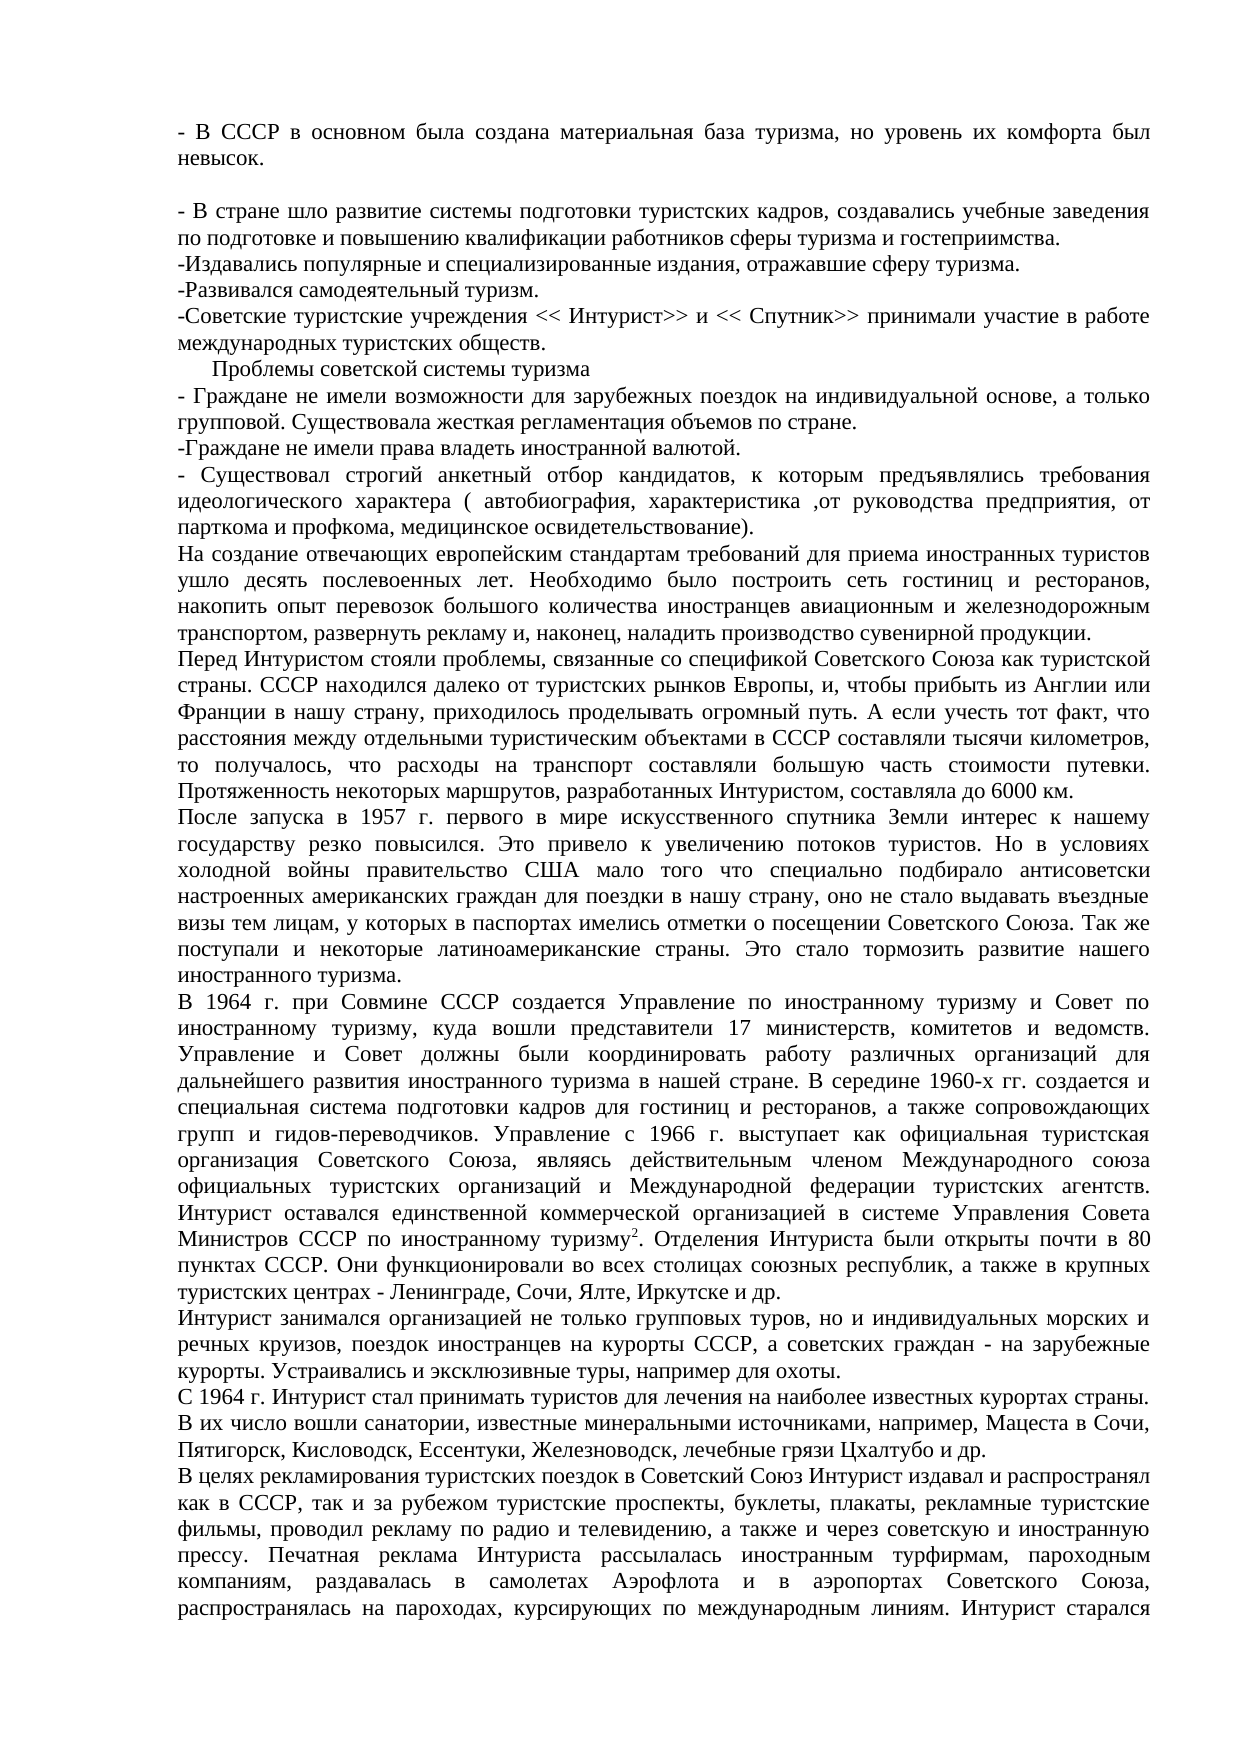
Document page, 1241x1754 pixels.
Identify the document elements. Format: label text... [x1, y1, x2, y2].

text -Граждане не имели права владеть иностранной валютой. [177, 434, 1152, 461]
text Перед Интуристом стояли проблемы, связанные со спецификой Советского Союза как туристской страны. СССР находился далеко от туристских рынков Европы, и, чтобы прибыть из Англии или Франции в нашу страну, приходилось проделывать огромный путь. А если учесть тот факт, что расстояния между отдельными туристическим объектами в СССР составляли тысячи километров, то получалось, что расходы на транспорт составляли большую часть стоимости путевки. Протяженность некоторых маршрутов, разработанных Интуристом, составляла до 6000 км. [177, 645, 1152, 803]
text -Развивался самодеятельный туризм. [177, 276, 1152, 303]
text -Издавались популярные и специализированные издания, отражавшие сферу туризма. [177, 250, 1152, 276]
text - Существовал строгий анкетный отбор кандидатов, к которым предъявлялись требования идеологического характера ( автобиография, характеристика ,от руководства предприятия, от парткома и профкома, медицинское освидетельствование). [177, 461, 1152, 540]
text На создание отвечающих европейским стандартам требований для приема иностранных туристов ушло десять послевоенных лет. Необходимо было построить сеть гостиниц и ресторанов, накопить опыт перевозок большого количества иностранцев авиационным и железнодорожным транспортом, развернуть рекламу и, наконец, наладить производство сувенирной продукции. [177, 540, 1152, 645]
text - В стране шло развитие системы подготовки туристских кадров, создавались учебные заведения по подготовке и повышению квалификации работников сферы туризма и гостеприимства. [177, 197, 1152, 250]
text Интурист занимался организацией не только групповых туров, но и индивидуальных морских и речных круизов, поездок иностранцев на курорты СССР, а советских граждан - на зарубежные курорты. Устраивались и эксклюзивные туры, например для охоты. [177, 1304, 1152, 1383]
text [177, 1462, 1152, 1620]
text - Граждане не имели возможности для зарубежных поездок на индивидуальной основе, а только групповой. Существовала жесткая регламентация объемов по стране. [177, 382, 1152, 434]
text Проблемы советской системы туризма [177, 355, 1152, 382]
text -Советские туристские учреждения << Интурист>> и << Спутник>> принимали участие в работе международных туристских обществ. [177, 303, 1152, 355]
text В 1964 г. при Совмине СССР создается Управление по иностранному туризму и Совет по иностранному туризму, куда вошли представители 17 министерств, комитетов и ведомств. Управление и Совет должны были координировать работу различных организаций для дальнейшего развития иностранного туризма в нашей стране. В середине 1960-х гг. создается и специальная система подготовки кадров для гостиниц и ресторанов, а также сопровождающих групп и гидов-переводчиков. Управление с 1966 г. выступает как официальная туристская организация Советского Союза, являясь действительным членом Международного союза официальных туристских организаций и Международной федерации туристских агентств. Интурист оставался единственной коммерческой организацией в системе Управления Совета Министров СССР по иностранному туризму2. Отделения Интуриста были открыты почти в 80 пунктах СССР. Они функционировали во всех столицах союзных республик, а также в крупных туристских центрах - Ленинграде, Сочи, Ялте, Иркутске и др. [177, 988, 1152, 1304]
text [177, 118, 1152, 171]
text После запуска в 1957 г. первого в мире искусственного спутника Земли интерес к нашему государству резко повысился. Это привело к увеличению потоков туристов. Но в условиях холодной войны правительство США мало того что специально подбирало антисоветски настроенных американских граждан для поездки в нашу страну, оно не стало выдавать въездные визы тем лицам, у которых в паспортах имелись отметки о посещении Советского Союза. Так же поступали и некоторые латиноамериканские страны. Это стало тормозить развитие нашего иностранного туризма. [177, 803, 1152, 988]
text С 1964 г. Интурист стал принимать туристов для лечения на наиболее известных курортах страны. В их число вошли санатории, известные минеральными источниками, например, Мацеста в Сочи, Пятигорск, Кисловодск, Ессентуки, Железноводск, лечебные грязи Цхалтубо и др. [177, 1383, 1152, 1462]
